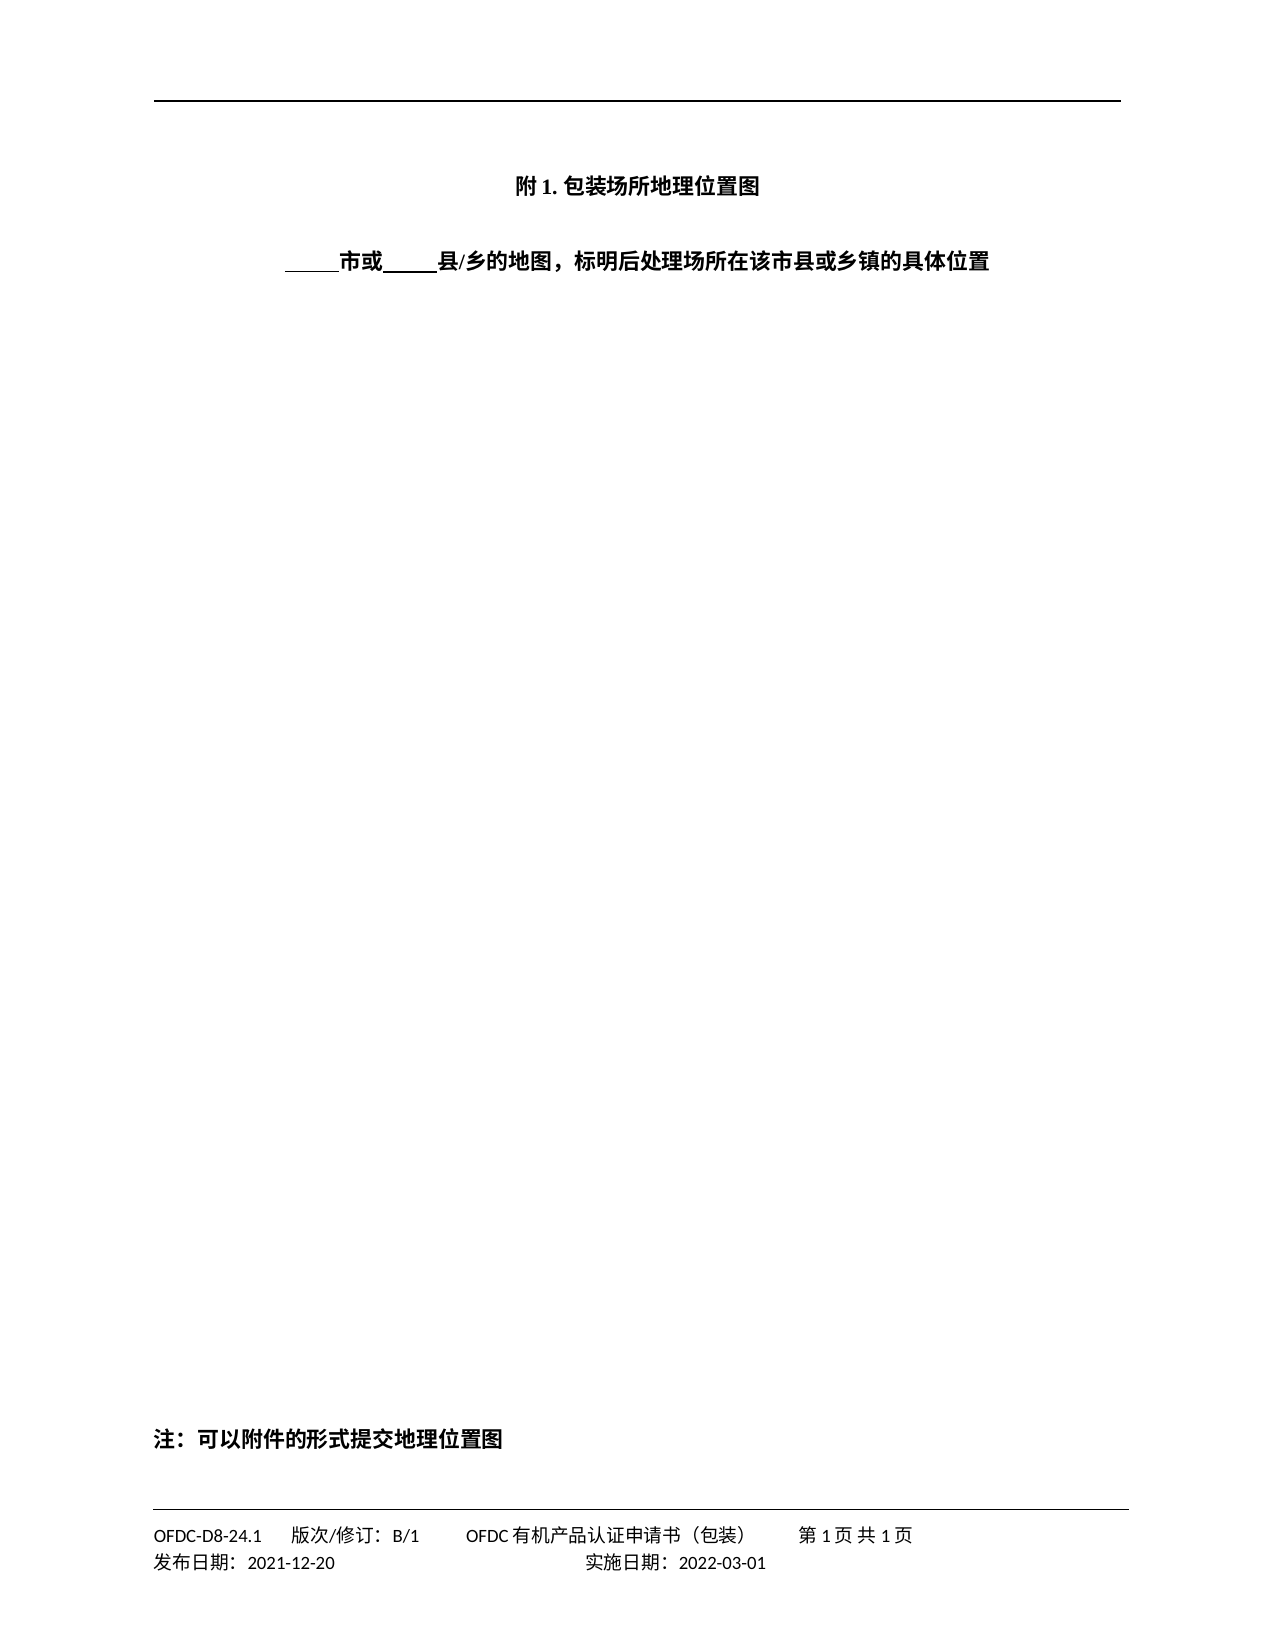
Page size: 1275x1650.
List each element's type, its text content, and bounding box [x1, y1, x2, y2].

text 注：可以附件的形式提交地理位置图 [153, 1408, 1121, 1467]
text 市或 县/乡的地图，标明后处理场所在该市县或乡镇的具体位置 [153, 230, 1121, 290]
text 附1. 包装场所地理位置图 [153, 155, 1121, 214]
